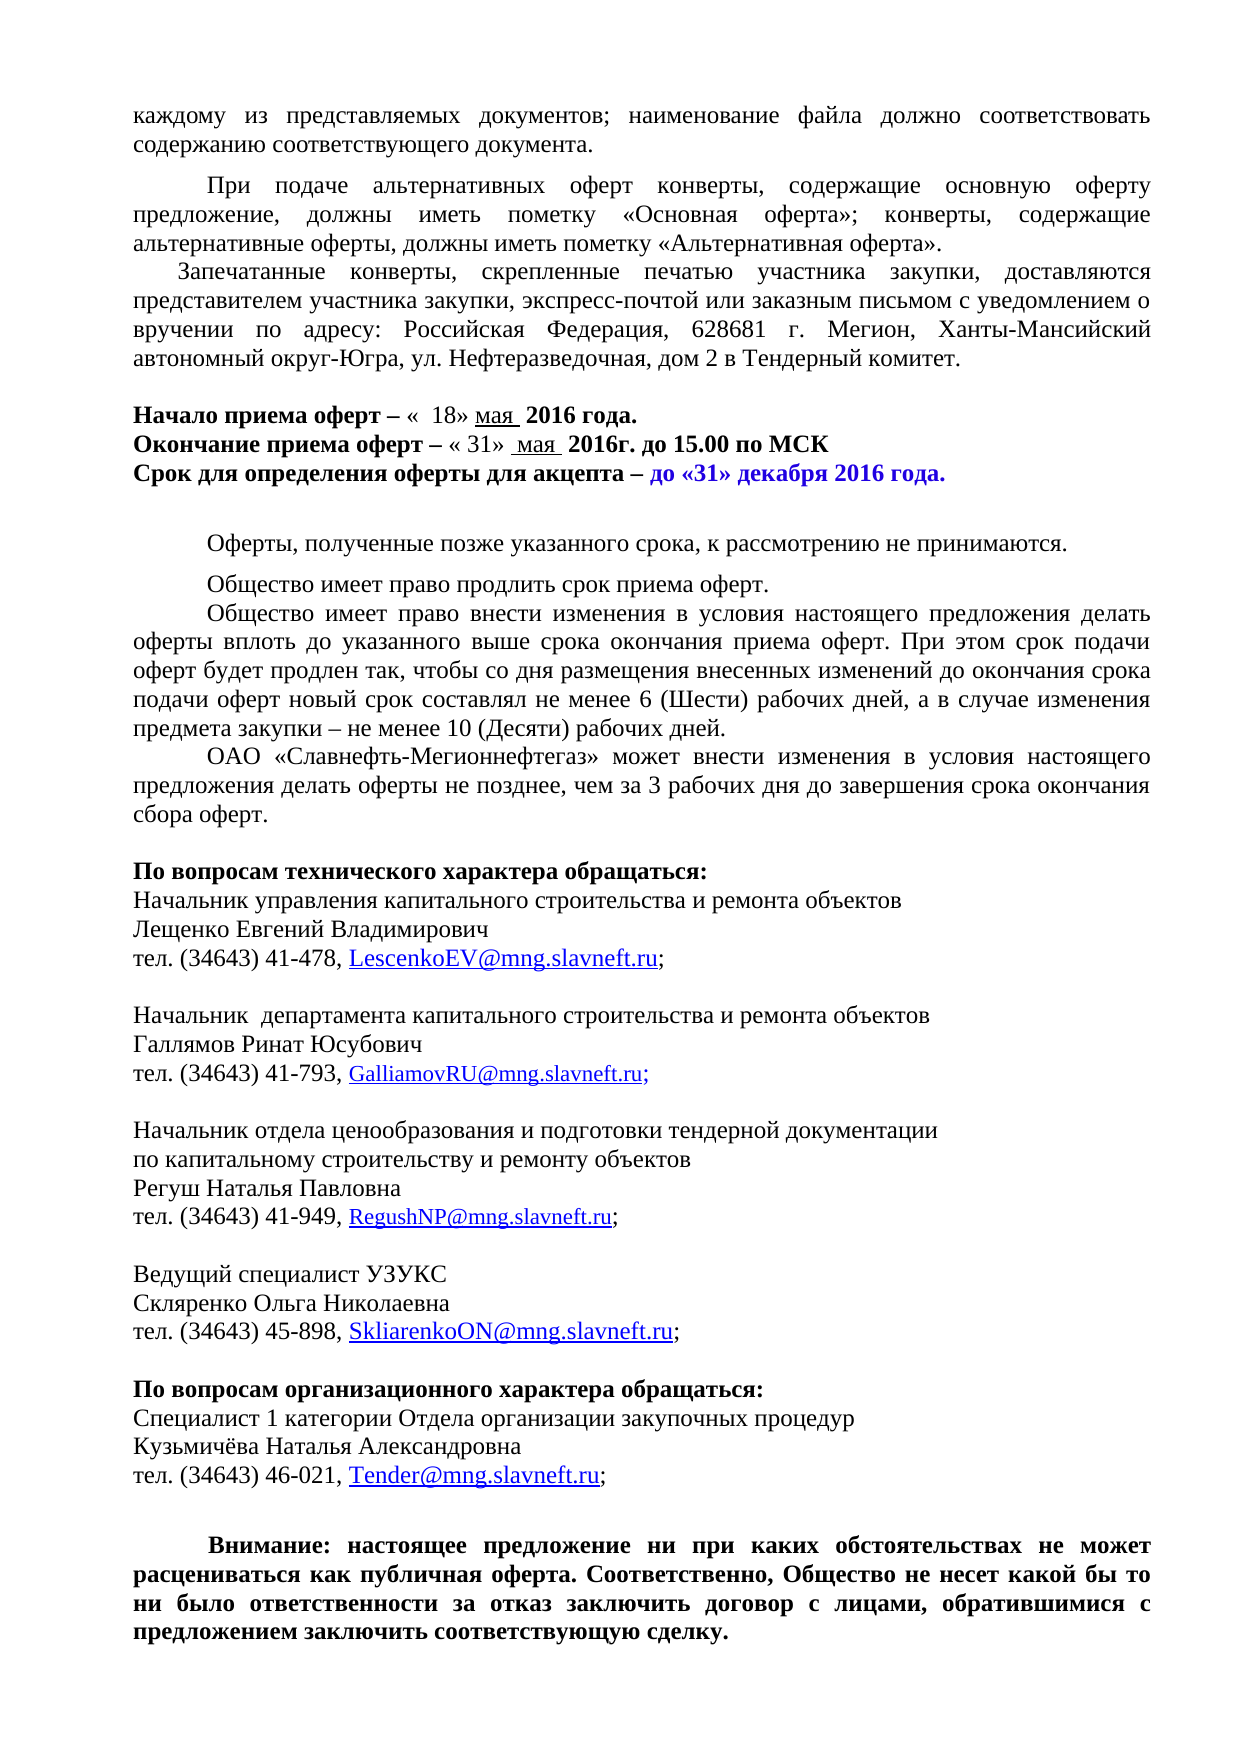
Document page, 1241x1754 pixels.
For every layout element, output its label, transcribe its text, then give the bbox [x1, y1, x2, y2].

text тел. (34643) 45-898, SkliarenkoON@mng.slavneft.ru; [133, 1316, 1152, 1345]
text ОАО «Славнефть-Мегионнефтегаз» может внести изменения в условия настоящего предложения делать оферты не позднее, чем за 3 рабочих дня до завершения срока окончания сбора оферт. [133, 741, 1152, 828]
text Оферты, полученные позже указанного срока, к рассмотрению не принимаются. [133, 528, 1152, 556]
text При подаче альтернативных оферт конверты, содержащие основную оферту предложение, должны иметь пометку «Основная оферта»; конверты, содержащие альтернативные оферты, должны иметь пометку «Альтернативная оферта». [133, 170, 1152, 256]
text Специалист 1 категории Отдела организации закупочных процедур [133, 1403, 1152, 1431]
text тел. (34643) 41-793, GalliamovRU@mng.slavneft.ru; [133, 1058, 1152, 1086]
text Начало приема оферт – « 18» мая 2016 года. [133, 400, 1152, 429]
text По вопросам организационного характера обращаться: [133, 1374, 1152, 1403]
text Внимание: настоящее предложение ни при каких обстоятельствах не может расцениваться как публичная оферта. Соответственно, Общество не несет какой бы то ни было ответственности за отказ заключить договор с лицами, обратившимися с предложением заключить соответствующую сделку. [133, 1530, 1152, 1645]
text Начальник управления капитального строительства и ремонта объектов [133, 885, 1152, 914]
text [133, 100, 1152, 158]
text тел. (34643) 46-021, Tender@mng.slavneft.ru; [133, 1460, 1152, 1489]
text Окончание приема оферт – « 31» мая 2016г. до 15.00 по МСК [133, 429, 1152, 458]
text тел. (34643) 41-949, RegushNP@mng.slavneft.ru; [133, 1201, 1152, 1230]
text Общество имеет право продлить срок приема оферт. [133, 569, 1152, 598]
text Ведущий специалист УЗУКС [133, 1259, 1152, 1288]
text Общество имеет право внести изменения в условия настоящего предложения делать оферты вплоть до указанного выше срока окончания приема оферт. При этом срок подачи оферт будет продлен так, чтобы со дня размещения внесенных изменений до окончания срока подачи оферт новый срок составлял не менее 6 (Шести) рабочих дней, а в случае изменения предмета закупки – не менее 10 (Десяти) рабочих дней. [133, 598, 1152, 741]
text тел. (34643) 41-478, LescenkoEV@mng.slavneft.ru; [133, 943, 1152, 971]
text Скляренко Ольга Николаевна [133, 1288, 1152, 1316]
text Регуш Наталья Павловна [133, 1173, 1152, 1201]
text Срок для определения оферты для акцепта – до «31» декабря 2016 года. [133, 458, 1152, 486]
text По вопросам технического характера обращаться: [133, 856, 1152, 885]
text Галлямов Ринат Юсубович [133, 1029, 1152, 1058]
text Начальник отдела ценообразования и подготовки тендерной документации [133, 1115, 1152, 1144]
text Кузьмичёва Наталья Александровна [133, 1431, 1152, 1460]
text Начальник департамента капитального строительства и ремонта объектов [133, 1000, 1152, 1029]
text Запечатанные конверты, скрепленные печатью участника закупки, доставляются представителем участника закупки, экспресс-почтой или заказным письмом с уведомлением о вручении по адресу: Российская Федерация, 628681 г. Мегион, Ханты-Мансийский автономный округ-Югра, ул. Нефтеразведочная, дом 2 в Тендерный комитет. [133, 256, 1152, 371]
text Лещенко Евгений Владимирович [133, 914, 1152, 943]
text по капитальному строительству и ремонту объектов [133, 1144, 1152, 1173]
